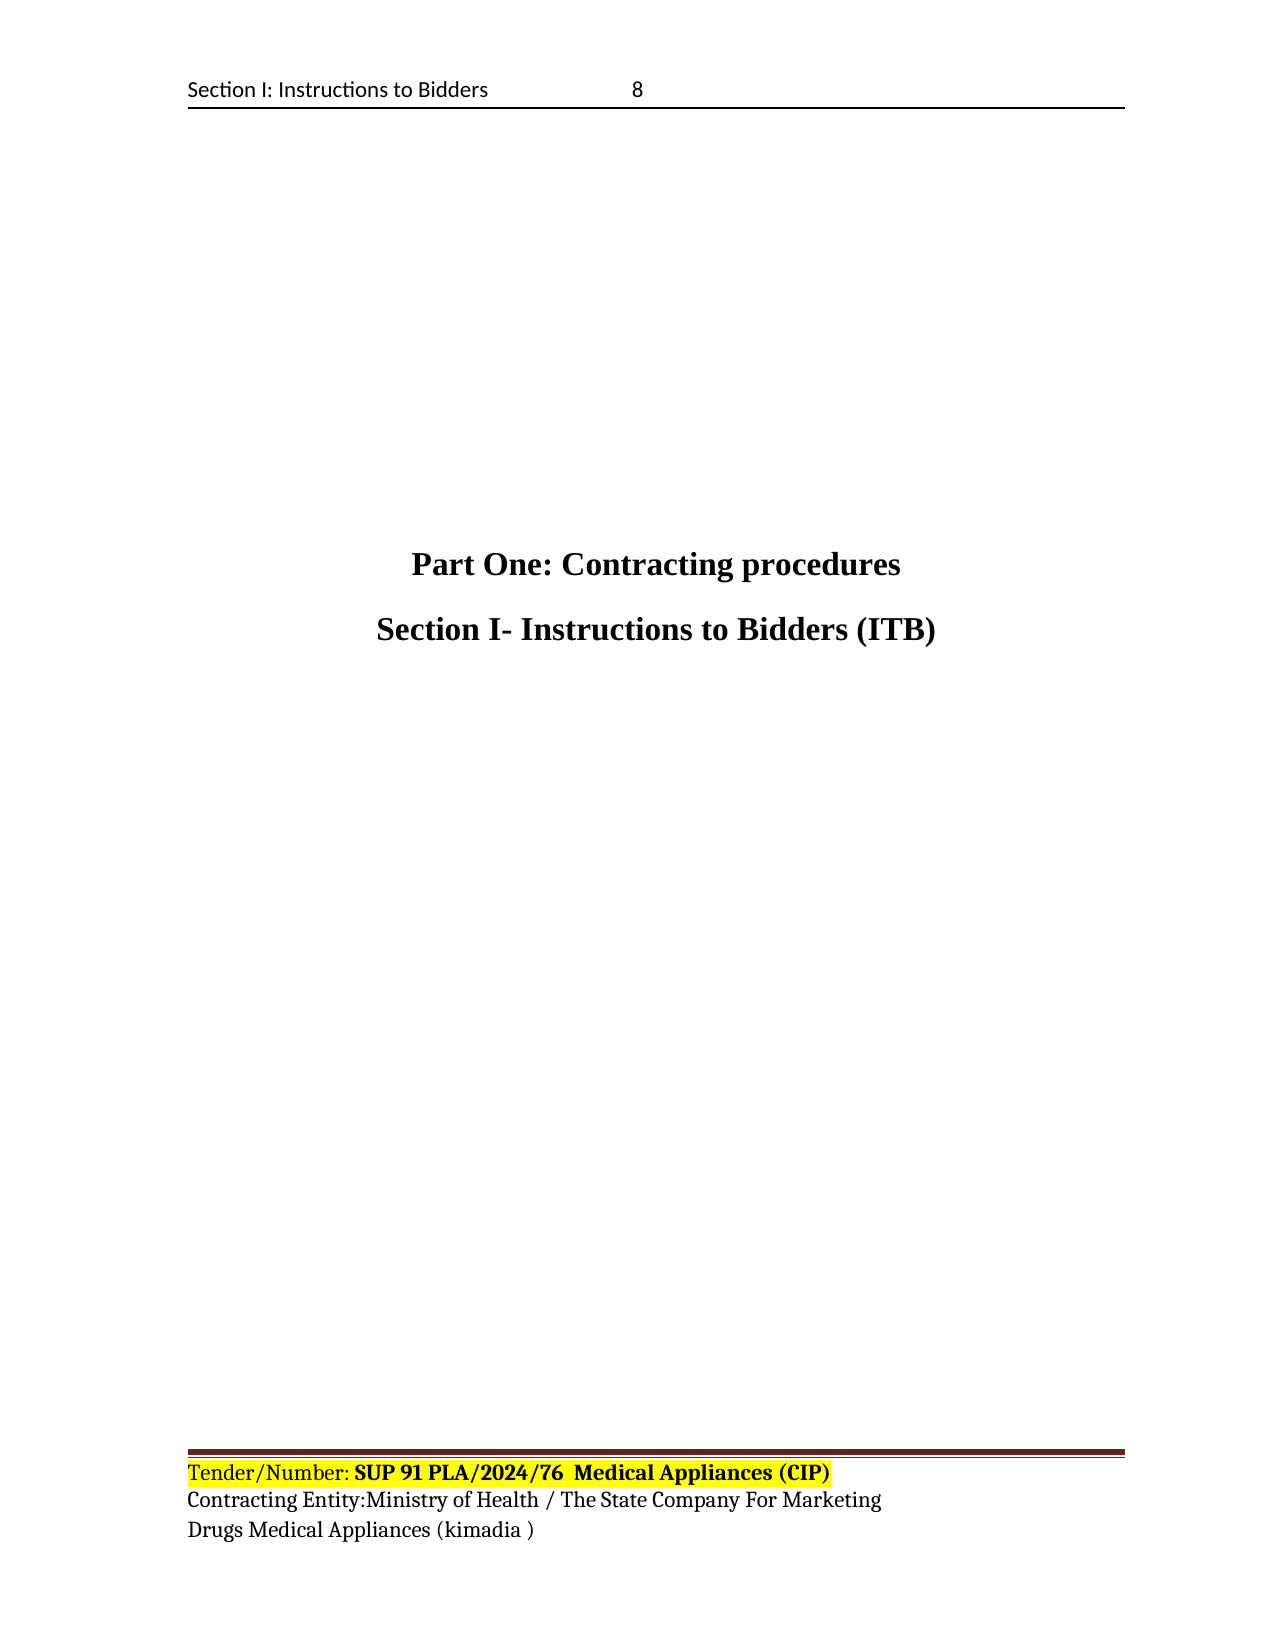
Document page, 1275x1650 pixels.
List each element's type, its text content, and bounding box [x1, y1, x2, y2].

text Part One: Contracting procedures [187, 544, 1125, 582]
text Section I- Instructions to Bidders (ITB) [187, 609, 1125, 647]
